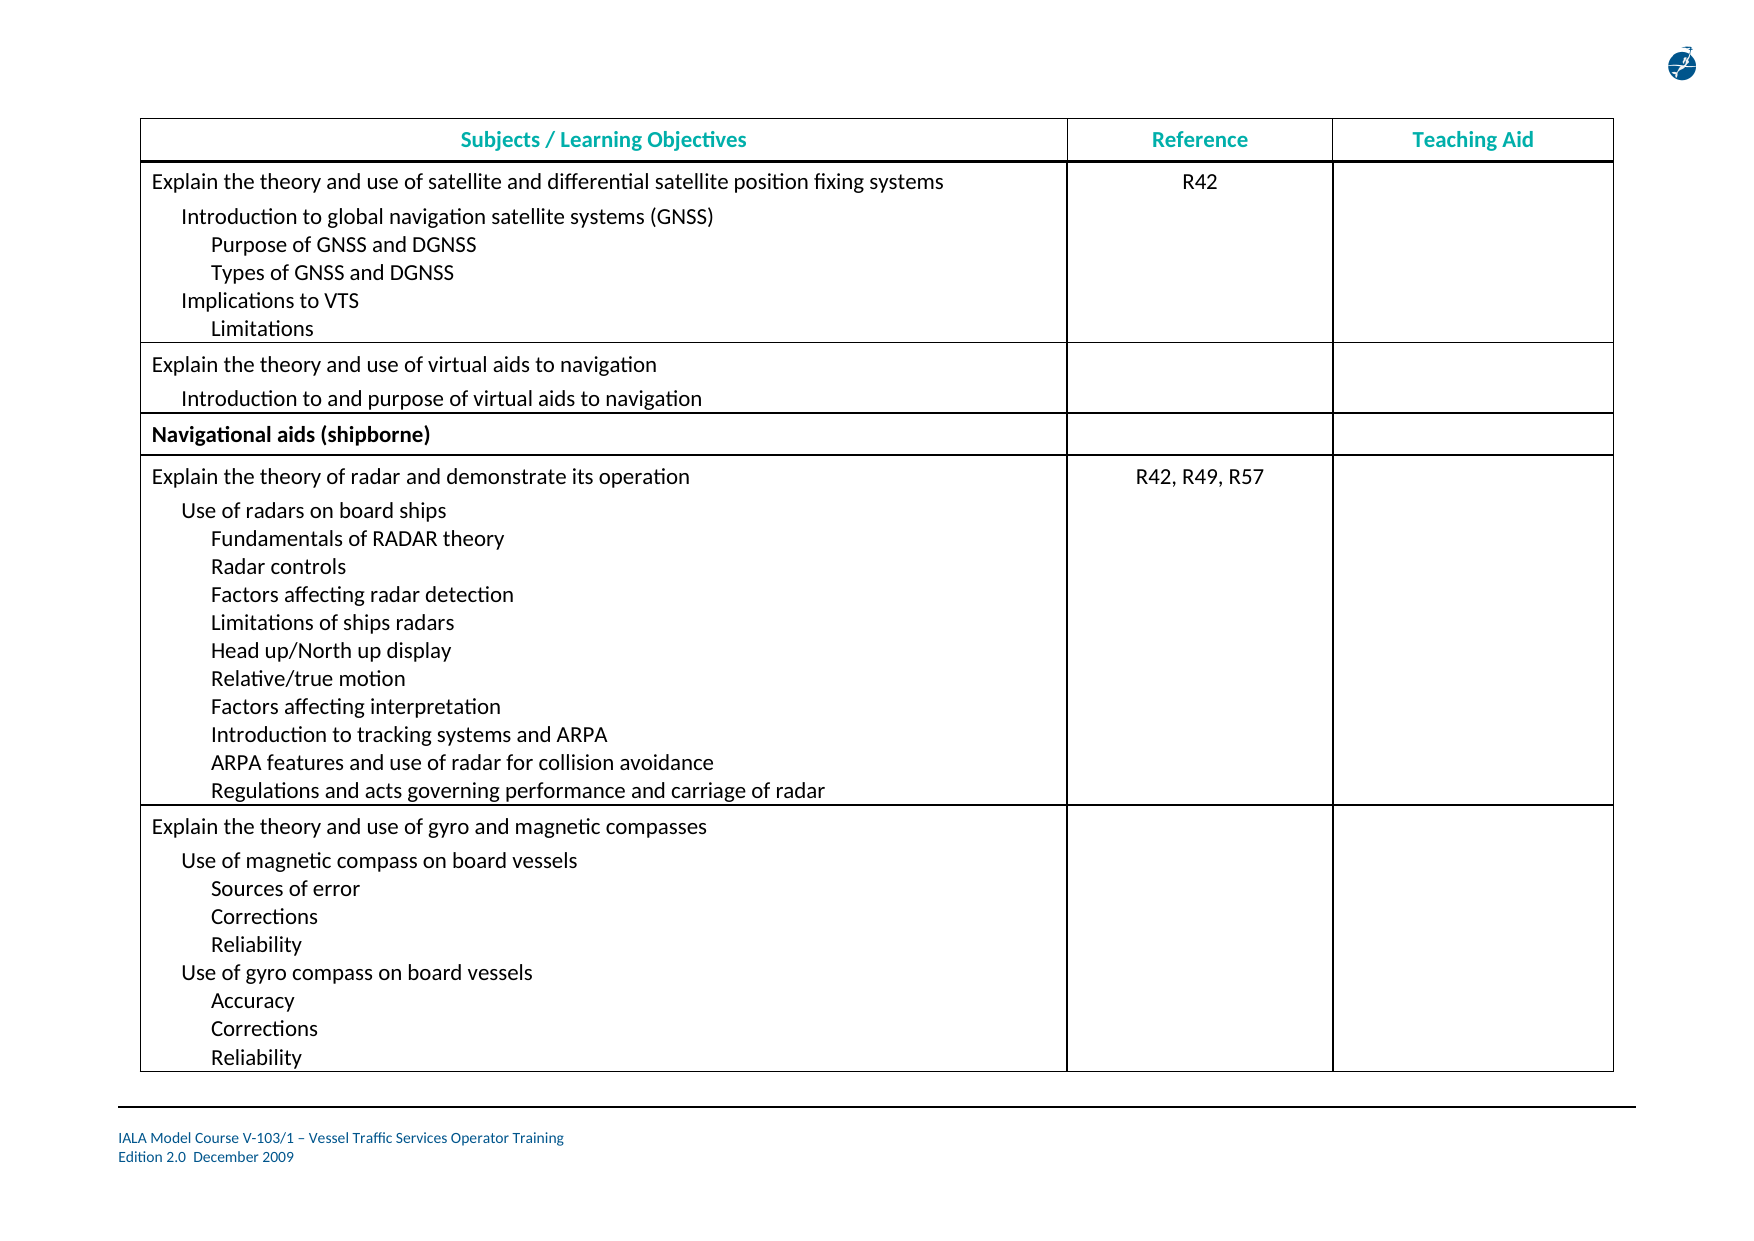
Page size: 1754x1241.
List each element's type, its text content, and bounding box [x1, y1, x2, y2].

table_cell [1068, 343, 1332, 412]
table_cell Explain the theory and use of satellite and differential satellite position fixing systems Introduction to global navigation satellite systems (GNSS) Purpose of GNSS and DGNSS Types of GNSS and DGNSS Implications to VTS Limitations [141, 163, 1066, 342]
table_cell [1334, 414, 1613, 454]
table_cell Explain the theory and use of gyro and magnetic compasses Use of magnetic compass on board vessels Sources of error Corrections Reliability Use of gyro compass on board vessels Accuracy Corrections Reliability [141, 806, 1066, 1071]
table_cell [1334, 456, 1613, 804]
table_cell [1068, 414, 1332, 454]
table_header Teaching Aid [1333, 119, 1613, 160]
table_cell Explain the theory and use of virtual aids to navigation Introduction to and purpose of virtual aids to navigation [141, 343, 1066, 412]
table_cell [1334, 806, 1613, 1071]
table_header Reference [1068, 119, 1332, 160]
table_cell [1334, 163, 1613, 342]
table_cell Explain the theory of radar and demonstrate its operation Use of radars on board ships Fundamentals of RADAR theory Radar controls Factors affecting radar detection Limitations of ships radars Head up/North up display Relative/true motion Factors affecting interpretation Introduction to tracking systems and ARPA ARPA features and use of radar for collision avoidance Regulations and acts governing performance and carriage of radar [141, 456, 1066, 804]
table_header Subjects / Learning Objectives [141, 119, 1067, 160]
table_cell Navigational aids (shipborne) [141, 414, 1066, 454]
table_cell R42 [1068, 163, 1332, 342]
picture [1637, 0, 1754, 115]
table_cell [1334, 343, 1613, 412]
table_cell [1068, 806, 1332, 1071]
table_cell R42, R49, R57 [1068, 456, 1332, 804]
